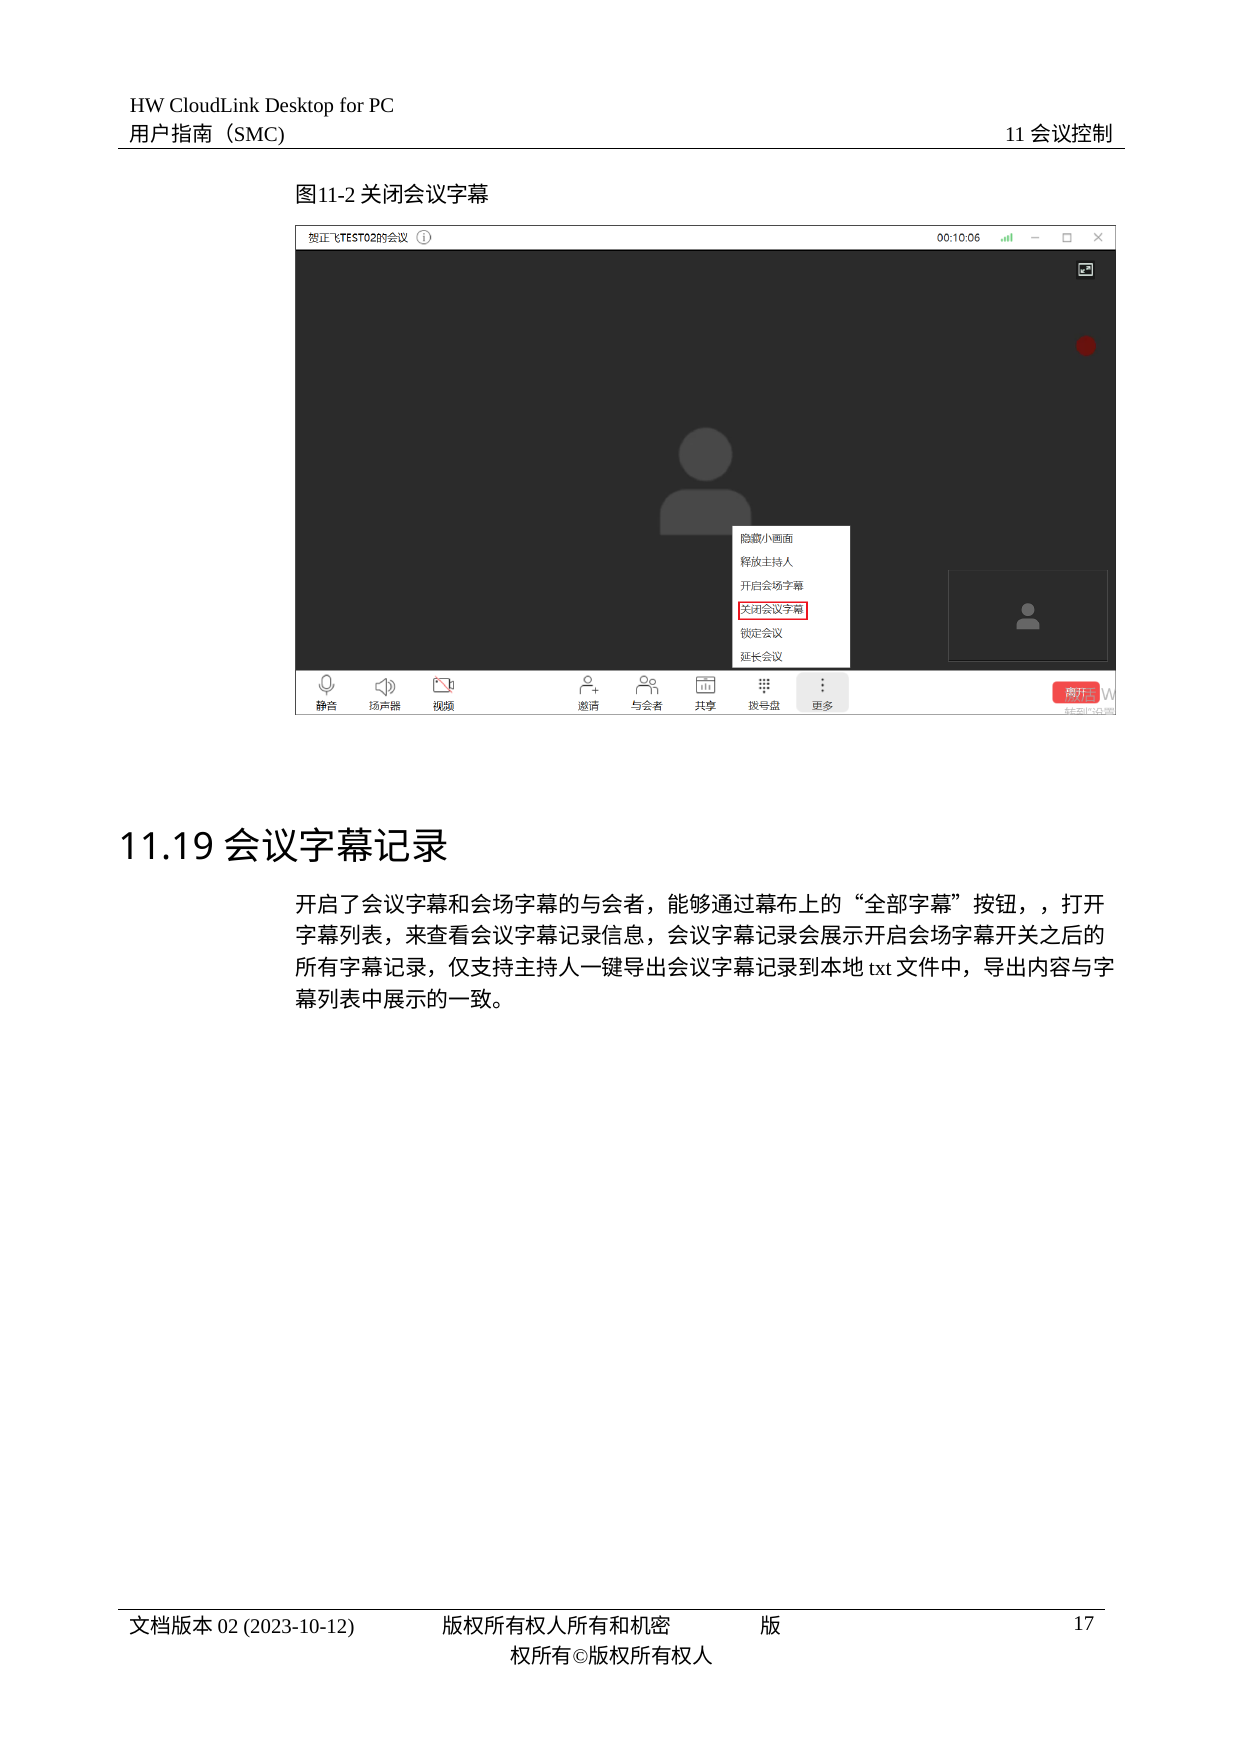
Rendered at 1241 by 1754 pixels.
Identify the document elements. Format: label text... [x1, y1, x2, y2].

picture [295, 225, 1116, 715]
text 开启了会议字幕和会场字幕的与会者，能够通过幕布上的“全部字幕”按钮，图11-22，打开字幕列表，来查看会议字幕记录信息，会议字幕记录会展示开启会场字幕开关之后的所有字幕记录，仅支持主持人一键导出会议字幕记录到本地txt文件中，导出内容与字幕列表中展示的一致。 [295, 887, 1122, 1013]
subtitle 会议字幕记录 [118, 819, 1122, 870]
text 关闭会议字幕 [295, 177, 1122, 209]
